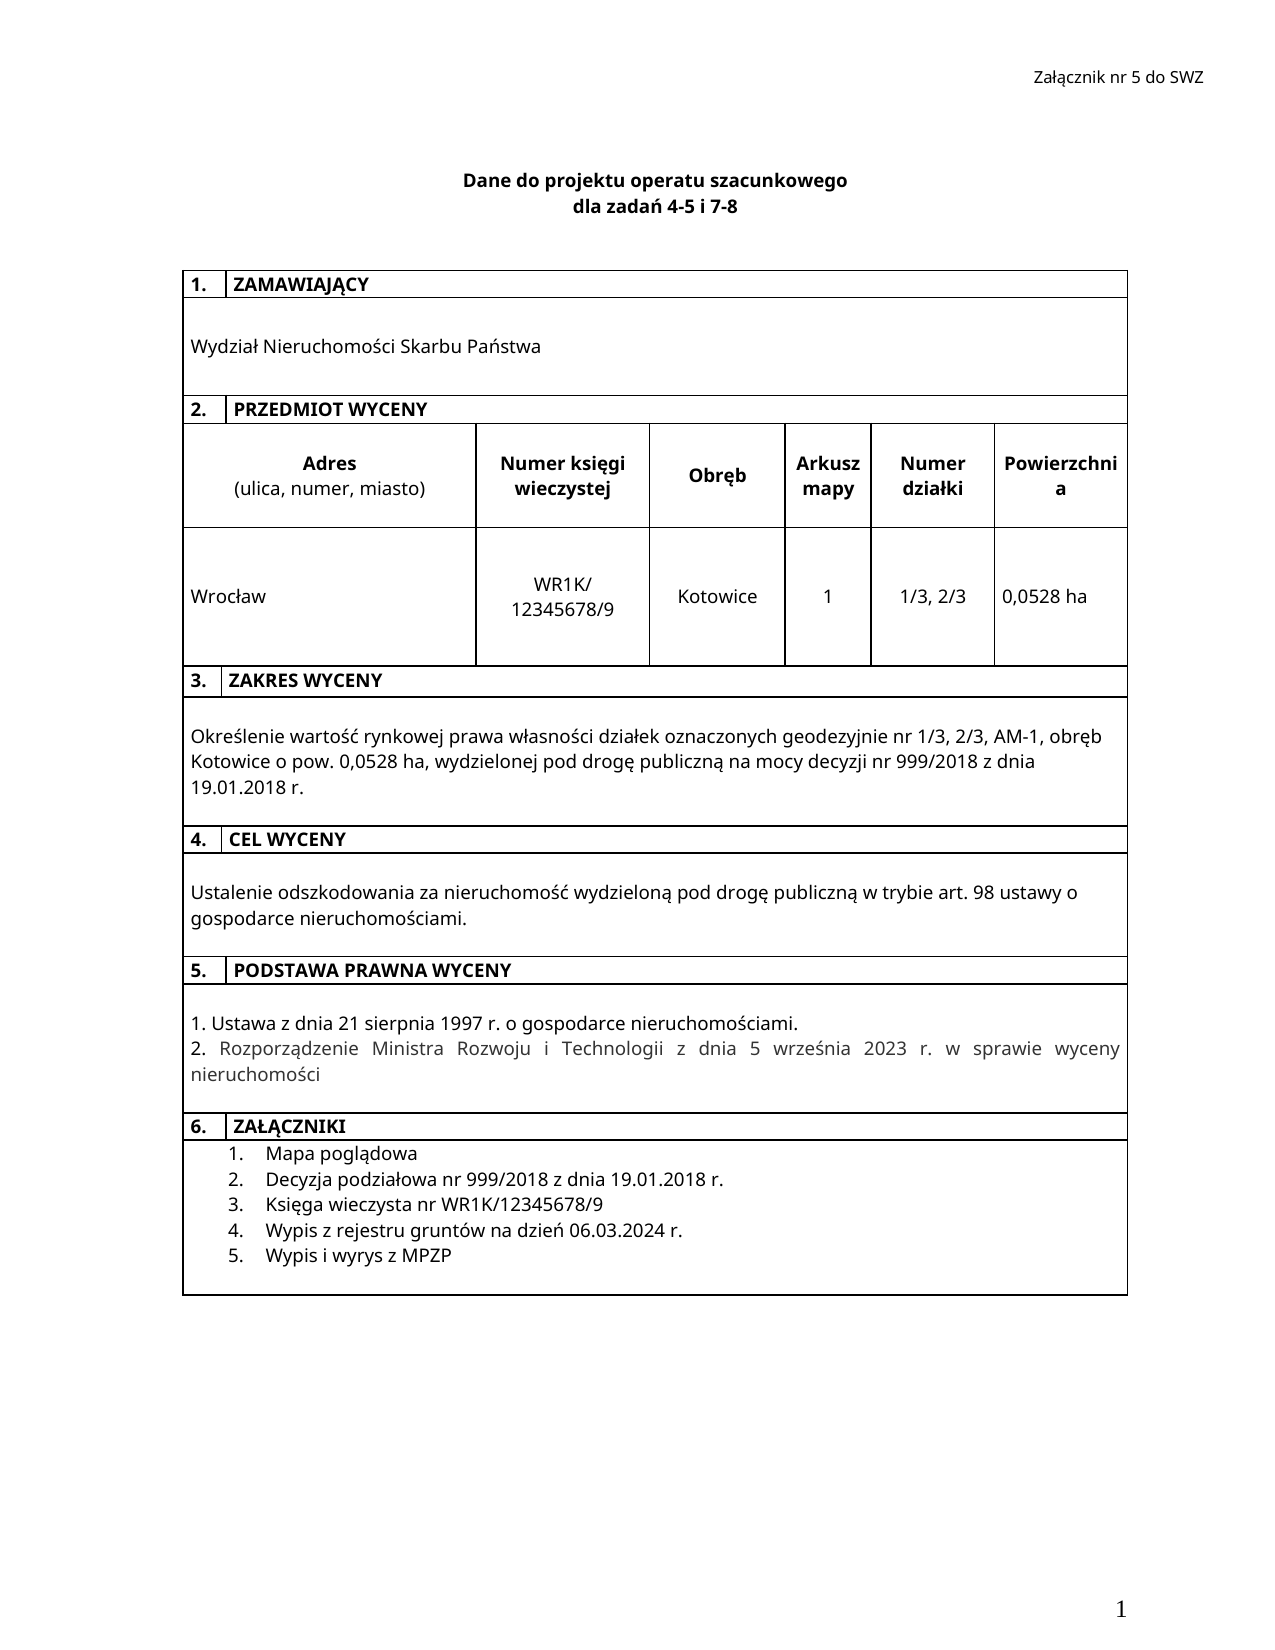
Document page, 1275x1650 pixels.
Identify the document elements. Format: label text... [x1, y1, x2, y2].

table_cell 2. [184, 396, 225, 423]
table_cell Adres (ulica, numer, miasto) [184, 424, 475, 526]
table_cell 4. [184, 827, 221, 852]
table_cell ZAŁĄCZNIKI [227, 1114, 1127, 1139]
table_cell Ustalenie odszkodowania za nieruchomość wydzieloną pod drogę publiczną w trybie art. 98 ustawy o gospodarce nieruchomościami. [184, 854, 1127, 956]
table_header ZAMAWIAJĄCY [227, 271, 1127, 297]
table_cell WR1K/12345678/9 [477, 528, 649, 665]
table_cell Obręb [650, 424, 784, 526]
table_cell 1. Ustawa z dnia 21 sierpnia 1997 r. o gospodarce nieruchomościami. 2. Rozporządzenie Ministra Rozwoju i Technologii z dnia 5 września 2023 r. w sprawie wyceny nieruchomości [184, 985, 1127, 1112]
table_cell ZAKRES WYCENY [222, 667, 1127, 696]
table_cell Numer księgi wieczystej [477, 424, 649, 526]
table_cell Określenie wartość rynkowej prawa własności działek oznaczonych geodezyjnie nr 1/3, 2/3, AM-1, obręb Kotowice o pow. 0,0528 ha, wydzielonej pod drogę publiczną na mocy decyzji nr 999/2018 z dnia 19.01.2018 r. [184, 698, 1127, 825]
table_cell 0,0528 ha [995, 528, 1127, 665]
table_cell Wrocław [184, 528, 475, 665]
table_header 1. [184, 271, 225, 297]
table_cell PODSTAWA PRAWNA WYCENY [227, 957, 1127, 983]
table_cell Numer działki [872, 424, 994, 526]
table_cell PRZEDMIOT WYCENY [227, 396, 1127, 423]
table_cell 6. [184, 1114, 225, 1139]
table_cell Wydział Nieruchomości Skarbu Państwa [184, 298, 1127, 394]
text dla zadań 4-5 i 7-8 [183, 193, 1127, 219]
table_cell 5. [184, 957, 225, 983]
table_cell Powierzchnia [995, 424, 1127, 526]
table_cell Mapa poglądowa Decyzja podziałowa nr 999/2018 z dnia 19.01.2018 r. Księga wieczysta nr WR1K/12345678/9 Wypis z rejestru gruntów na dzień 06.03.2024 r. Wypis i wyrys z MPZP [184, 1141, 1127, 1294]
table_cell 3. [184, 667, 221, 696]
table_cell Kotowice [650, 528, 784, 665]
table_cell Arkusz mapy [786, 424, 870, 526]
table_cell 1 [786, 528, 870, 665]
table_cell 1/3, 2/3 [872, 528, 994, 665]
table_cell CEL WYCENY [222, 827, 1127, 852]
text Dane do projektu operatu szacunkowego [183, 168, 1127, 193]
